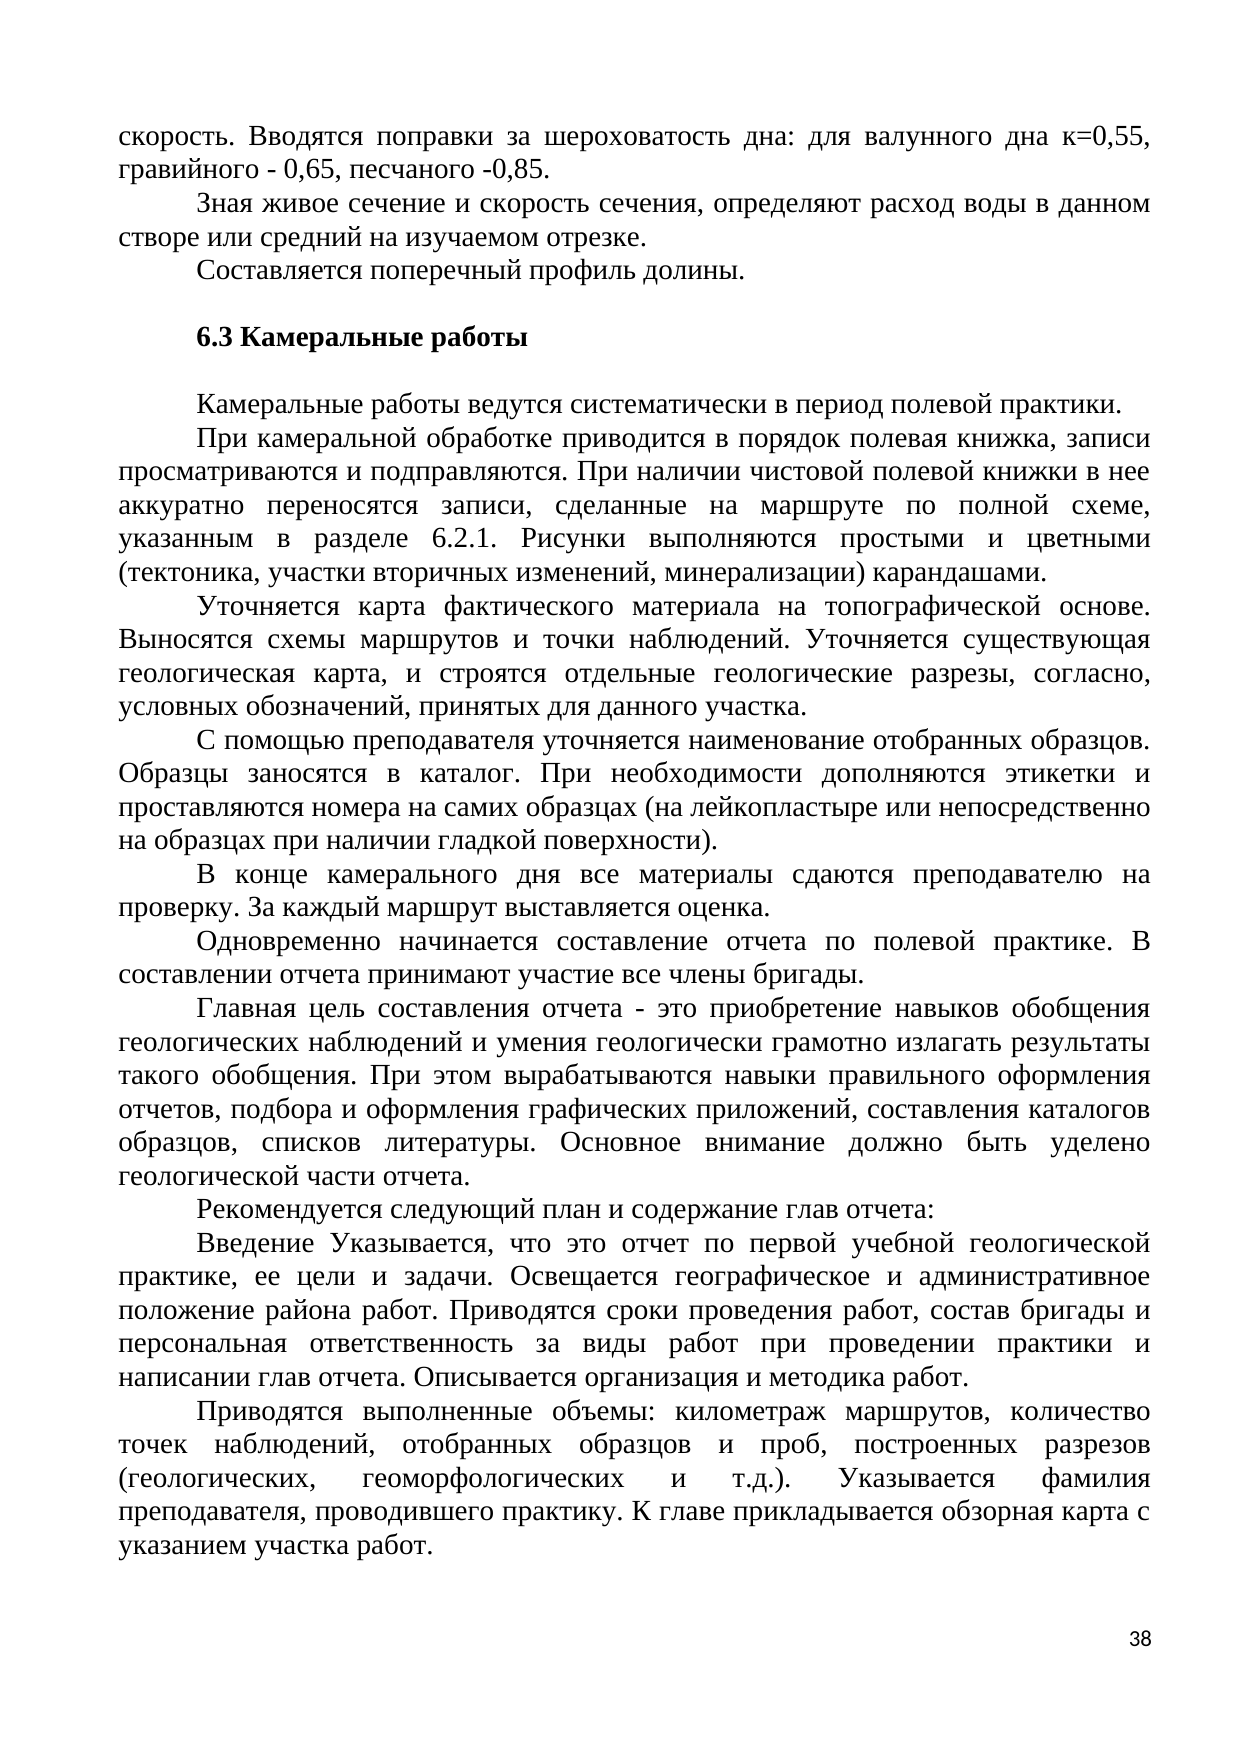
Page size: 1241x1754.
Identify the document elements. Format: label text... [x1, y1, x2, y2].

text Составляется поперечный профиль долины. [118, 252, 1152, 286]
text Одновременно начинается составление отчета по полевой практике. В составлении отчета принимают участие все члены бригады. [118, 923, 1152, 990]
text 6.3 Камеральные работы [118, 319, 1152, 353]
text В конце камерального дня все материалы сдаются преподавателю на проверку. За каждый маршрут выставляется оценка. [118, 856, 1152, 923]
text Главная цель составления отчета - это приобретение навыков обобщения геологических наблюдений и умения геологически грамотно излагать результаты такого обобщения. При этом вырабатываются навыки правильного оформления отчетов, подбора и оформления графических приложений, составления каталогов образцов, списков литературы. Основное внимание должно быть уделено геологической части отчета. [118, 990, 1152, 1191]
text Камеральные работы ведутся систематически в период полевой практики. [118, 386, 1152, 420]
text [118, 118, 1152, 185]
text Зная живое сечение и скорость сечения, определяют расход воды в данном створе или средний на изучаемом отрезке. [118, 185, 1152, 252]
text При камеральной обработке приводится в порядок полевая книжка, записи просматриваются и подправляются. При наличии чистовой полевой книжки в нее аккуратно переносятся записи, сделанные на маршруте по полной схеме, указанным в разделе 6.2.1. Рисунки выполняются простыми и цветными (тектоника, участки вторичных изменений, минерализации) карандашами. [118, 420, 1152, 588]
text Рекомендуется следующий план и содержание глав отчета: [118, 1191, 1152, 1225]
text Введение Указывается, что это отчет по первой учебной геологической практике, ее цели и задачи. Освещается географическое и административное положение района работ. Приводятся сроки проведения работ, состав бригады и персональная ответственность за виды работ при проведении практики и написании глав отчета. Описывается организация и методика работ. [118, 1225, 1152, 1393]
text Приводятся выполненные объемы: километраж маршрутов, количество точек наблюдений, отобранных образцов и проб, построенных разрезов (геологических, геоморфологических и т.д.). Указывается фамилия преподавателя, проводившего практику. К главе прикладывается обзорная карта с указанием участка работ. [118, 1393, 1152, 1560]
text Уточняется карта фактического материала на топографической основе. Выносятся схемы маршрутов и точки наблюдений. Уточняется существующая геологическая карта, и строятся отдельные геологические разрезы, согласно, условных обозначений, принятых для данного участка. [118, 588, 1152, 722]
text С помощью преподавателя уточняется наименование отобранных образцов. Образцы заносятся в каталог. При необходимости дополняются этикетки и проставляются номера на самих образцах (на лейкопластыре или непосредственно на образцах при наличии гладкой поверхности). [118, 722, 1152, 856]
